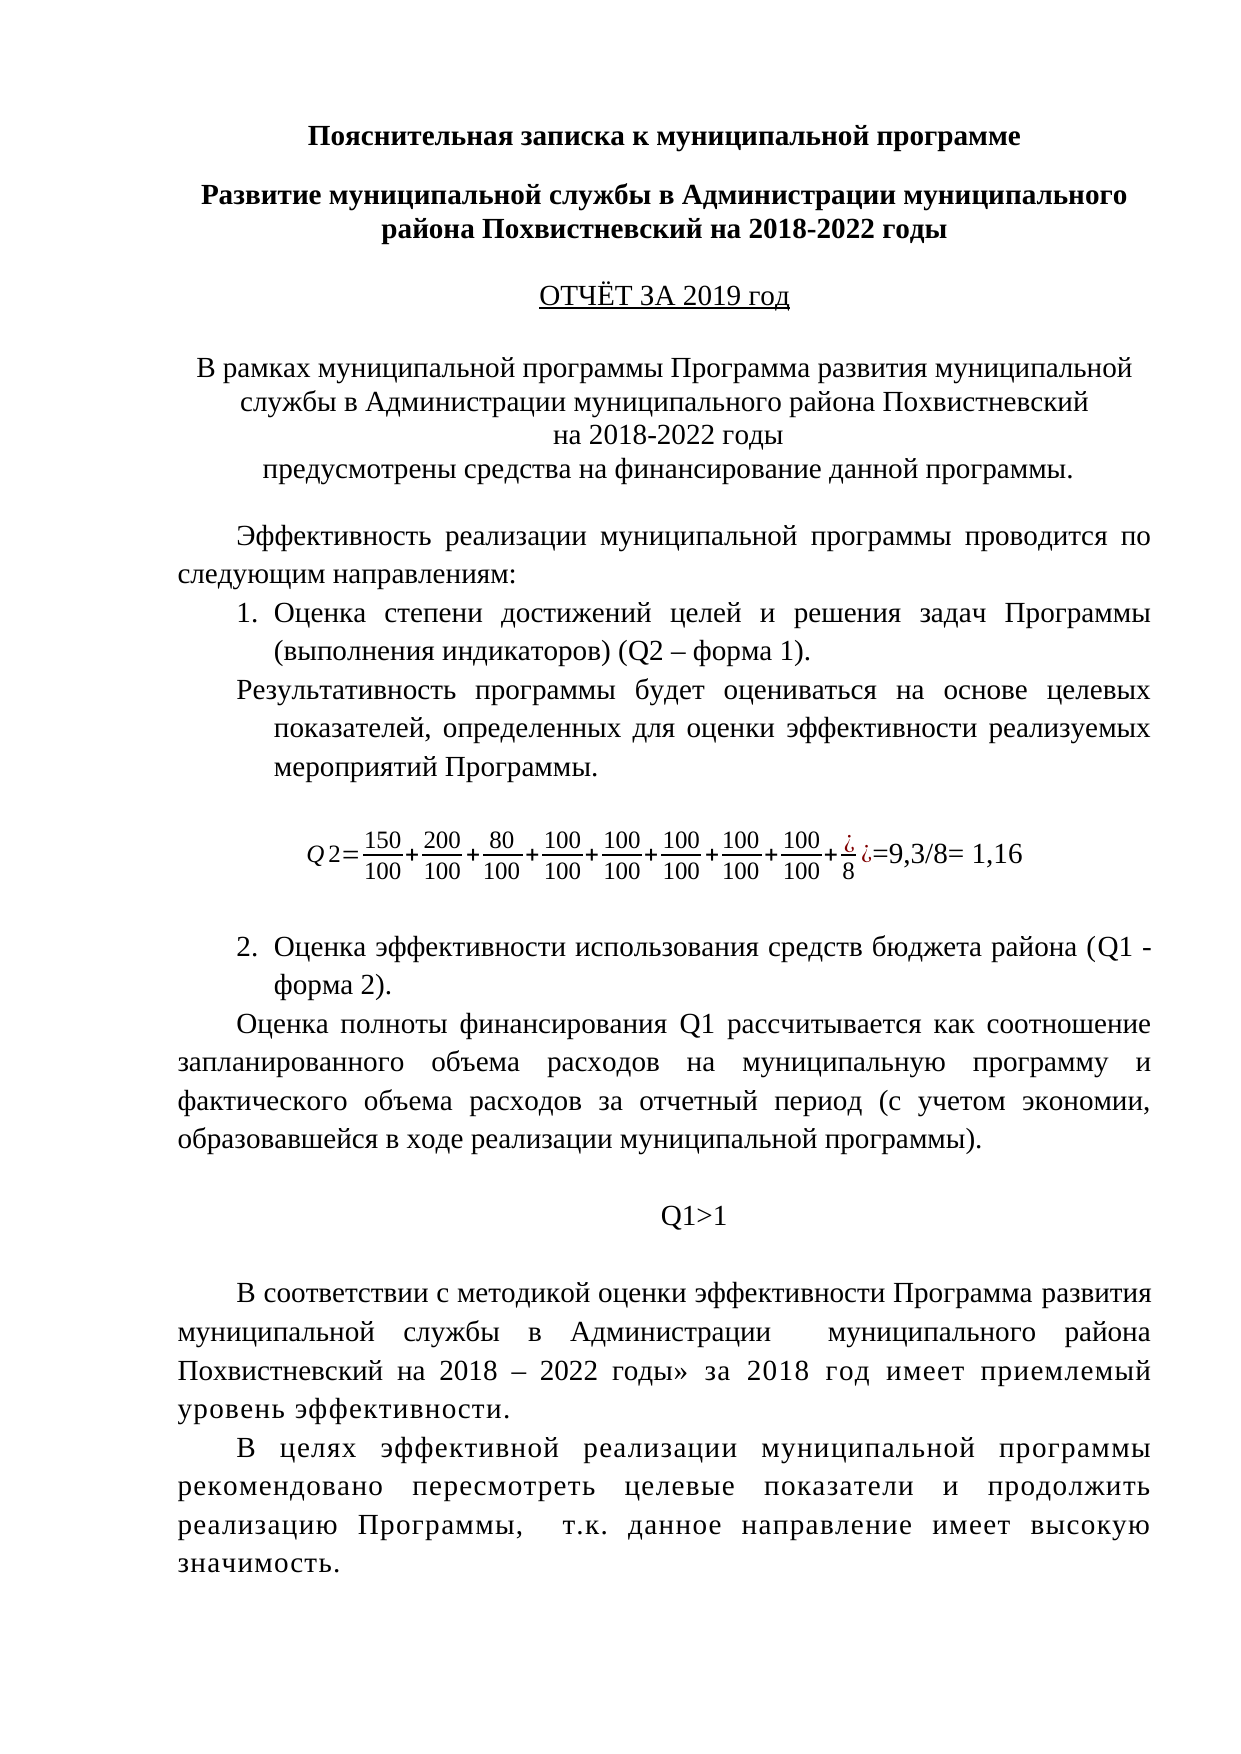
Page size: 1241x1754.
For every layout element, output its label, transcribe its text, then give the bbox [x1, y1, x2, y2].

title предусмотрены средства на финансирование данной программы. [177, 451, 1152, 484]
text =9,3/8= 1,16 [177, 826, 1152, 885]
list В целях эффективной реализации муниципальной программы рекомендовано пересмотреть целевые показатели и продолжить реализацию Программы, т.к. данное направление имеет высокую значимость. [177, 1430, 1152, 1579]
text Пояснительная записка к муниципальной программе [177, 118, 1152, 152]
title на 2018-2022 годы [177, 417, 1152, 451]
text Эффективность реализации муниципальной программы проводится по следующим направлениям: [177, 518, 1152, 590]
list Оценка полноты финансирования Q1 рассчитывается как соотношение запланированного объема расходов на муниципальную программу и фактического объема расходов за отчетный период (с учетом экономии, образовавшейся в ходе реализации муниципальной программы). [177, 1006, 1152, 1155]
list Q1>1 [177, 1198, 1152, 1232]
list Оценка степени достижений целей и решения задач Программы (выполнения индикаторов) (Q2 – форма 1). [236, 595, 1152, 667]
list Оценка эффективности использования средств бюджета района (Q1 - форма 2). [236, 929, 1152, 1001]
title В рамках муниципальной программы Программа развития муниципальной службы в Администрации муниципального района Похвистневский [177, 350, 1152, 417]
title ОТЧЁТ ЗА 2019 год [177, 278, 1152, 312]
list Результативность программы будет оцениваться на основе целевых показателей, определенных для оценки эффективности реализуемых мероприятий Программы. [236, 672, 1152, 783]
list В соответствии с методикой оценки эффективности Программа развития муниципальной службы в Администрации муниципального района Похвистневский на 2018 – 2022 годы» за 2018 год имеет приемлемый уровень эффективности. [177, 1276, 1152, 1425]
title Развитие муниципальной службы в Администрации муниципального района Похвистневский на 2018-2022 годы [177, 177, 1152, 244]
